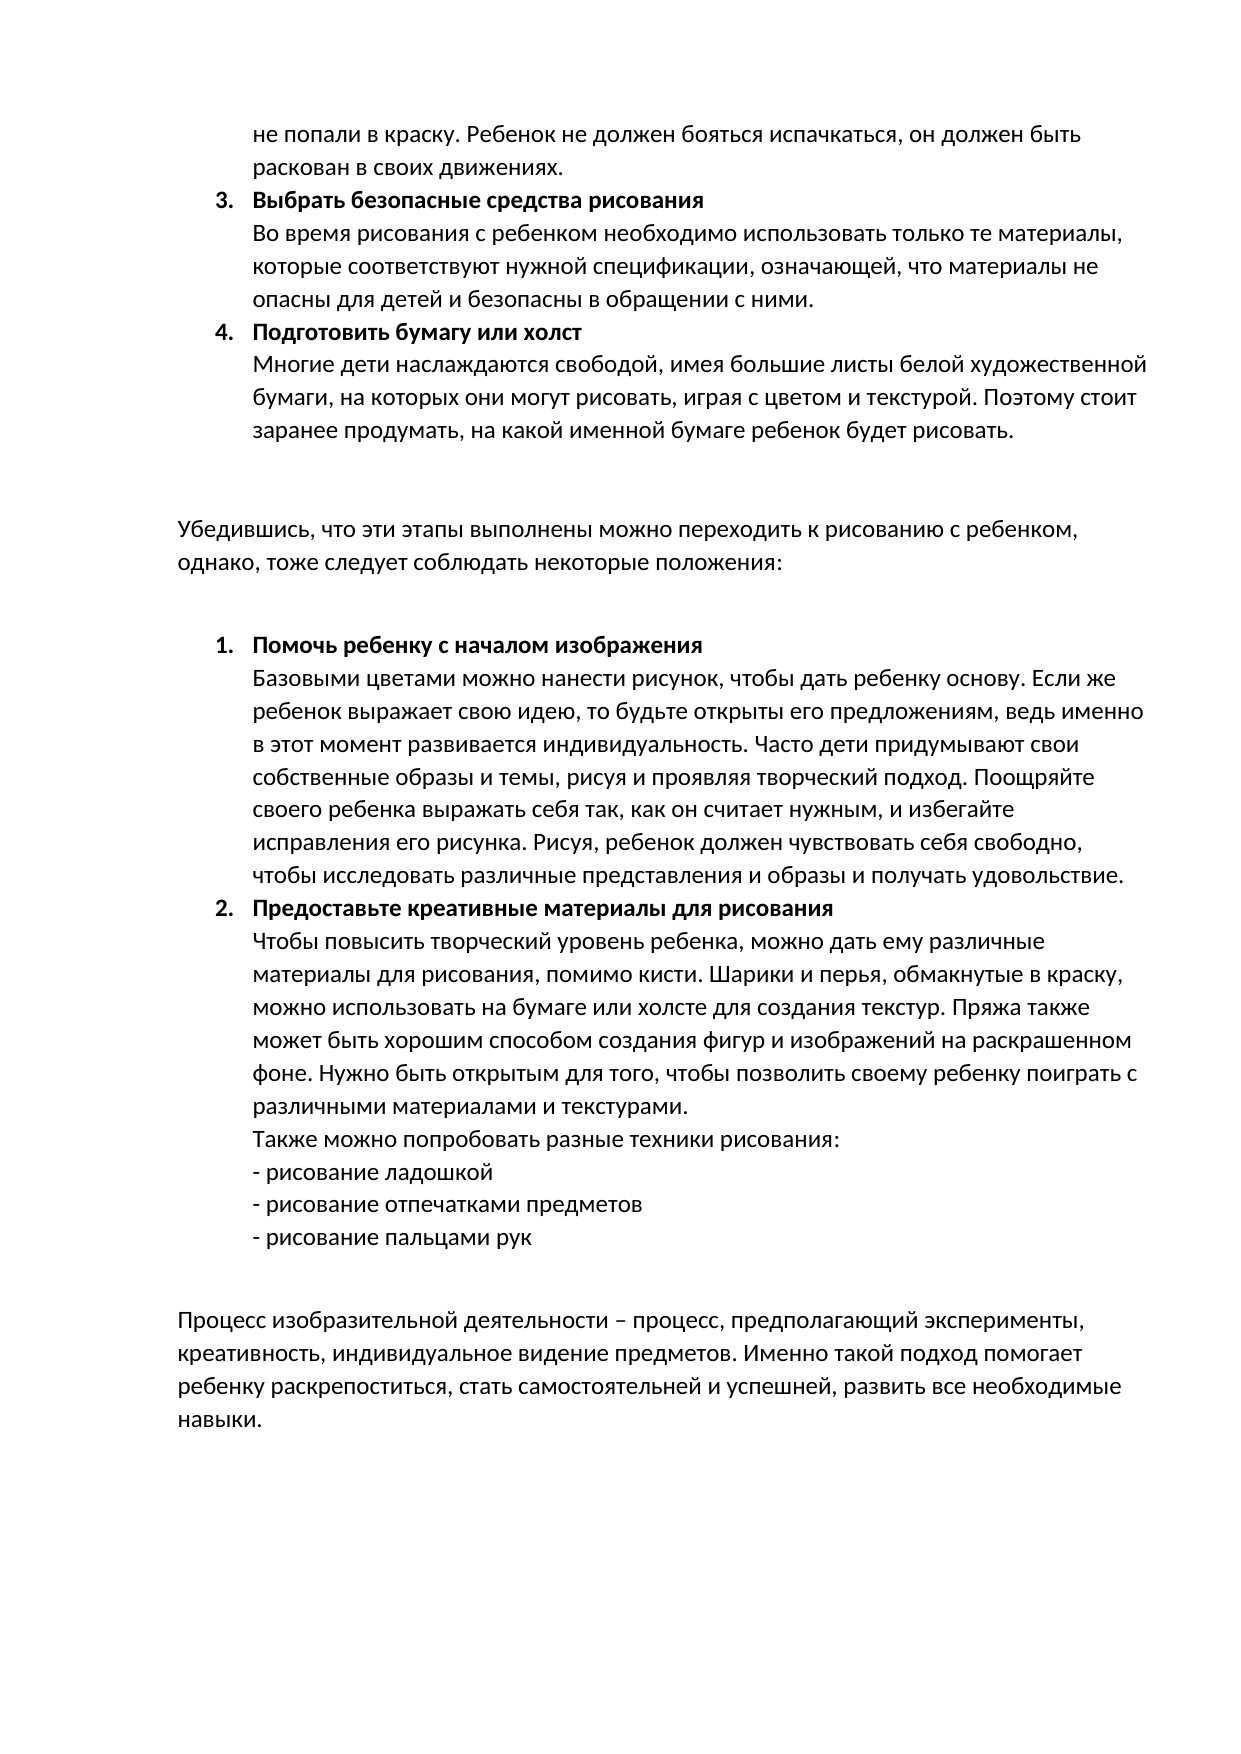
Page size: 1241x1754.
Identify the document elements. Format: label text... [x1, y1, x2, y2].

list Также можно попробовать разные техники рисования: [252, 1123, 1152, 1153]
list Во время рисования с ребенком необходимо использовать только те материалы, которые соответствуют нужной спецификации, означающей, что материалы не опасны для детей и безопасны в обращении с ними. [252, 217, 1152, 313]
text Процесс изобразительной деятельности – процесс, предполагающий эксперименты, креативность, индивидуальное видение предметов. Именно такой подход помогает ребенку раскрепоститься, стать самостоятельней и успешней, развить все необходимые навыки. [177, 1304, 1152, 1433]
list Выбрать безопасные средства рисования [215, 184, 1152, 214]
list Подготовить бумагу или холст [215, 316, 1152, 346]
list Помочь ребенку с началом изображения [215, 629, 1152, 659]
list Предоставьте креативные материалы для рисования [215, 892, 1152, 923]
list - рисование пальцами рук [252, 1221, 1152, 1252]
list - рисование ладошкой [252, 1156, 1152, 1186]
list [252, 118, 1152, 182]
list Базовыми цветами можно нанести рисунок, чтобы дать ребенку основу. Если же ребенок выражает свою идею, то будьте открыты его предложениям, ведь именно в этот момент развивается индивидуальность. Часто дети придумывают свои собственные образы и темы, рисуя и проявляя творческий подход. Поощряйте своего ребенка выражать себя так, как он считает нужным, и избегайте исправления его рисунка. Рисуя, ребенок должен чувствовать себя свободно, чтобы исследовать различные представления и образы и получать удовольствие. [252, 662, 1152, 890]
list Чтобы повысить творческий уровень ребенка, можно дать ему различные материалы для рисования, помимо кисти. Шарики и перья, обмакнутые в краску, можно использовать на бумаге или холсте для создания текстур. Пряжа также может быть хорошим способом создания фигур и изображений на раскрашенном фоне. Нужно быть открытым для того, чтобы позволить своему ребенку поиграть с различными материалами и текстурами. [252, 925, 1152, 1120]
list Многие дети наслаждаются свободой, имея большие листы белой художественной бумаги, на которых они могут рисовать, играя с цветом и текстурой. Поэтому стоит заранее продумать, на какой именной бумаге ребенок будет рисовать. [252, 348, 1152, 445]
list - рисование отпечатками предметов [252, 1188, 1152, 1219]
text Убедившись, что эти этапы выполнены можно переходить к рисованию с ребенком, однако, тоже следует соблюдать некоторые положения: [177, 513, 1152, 577]
